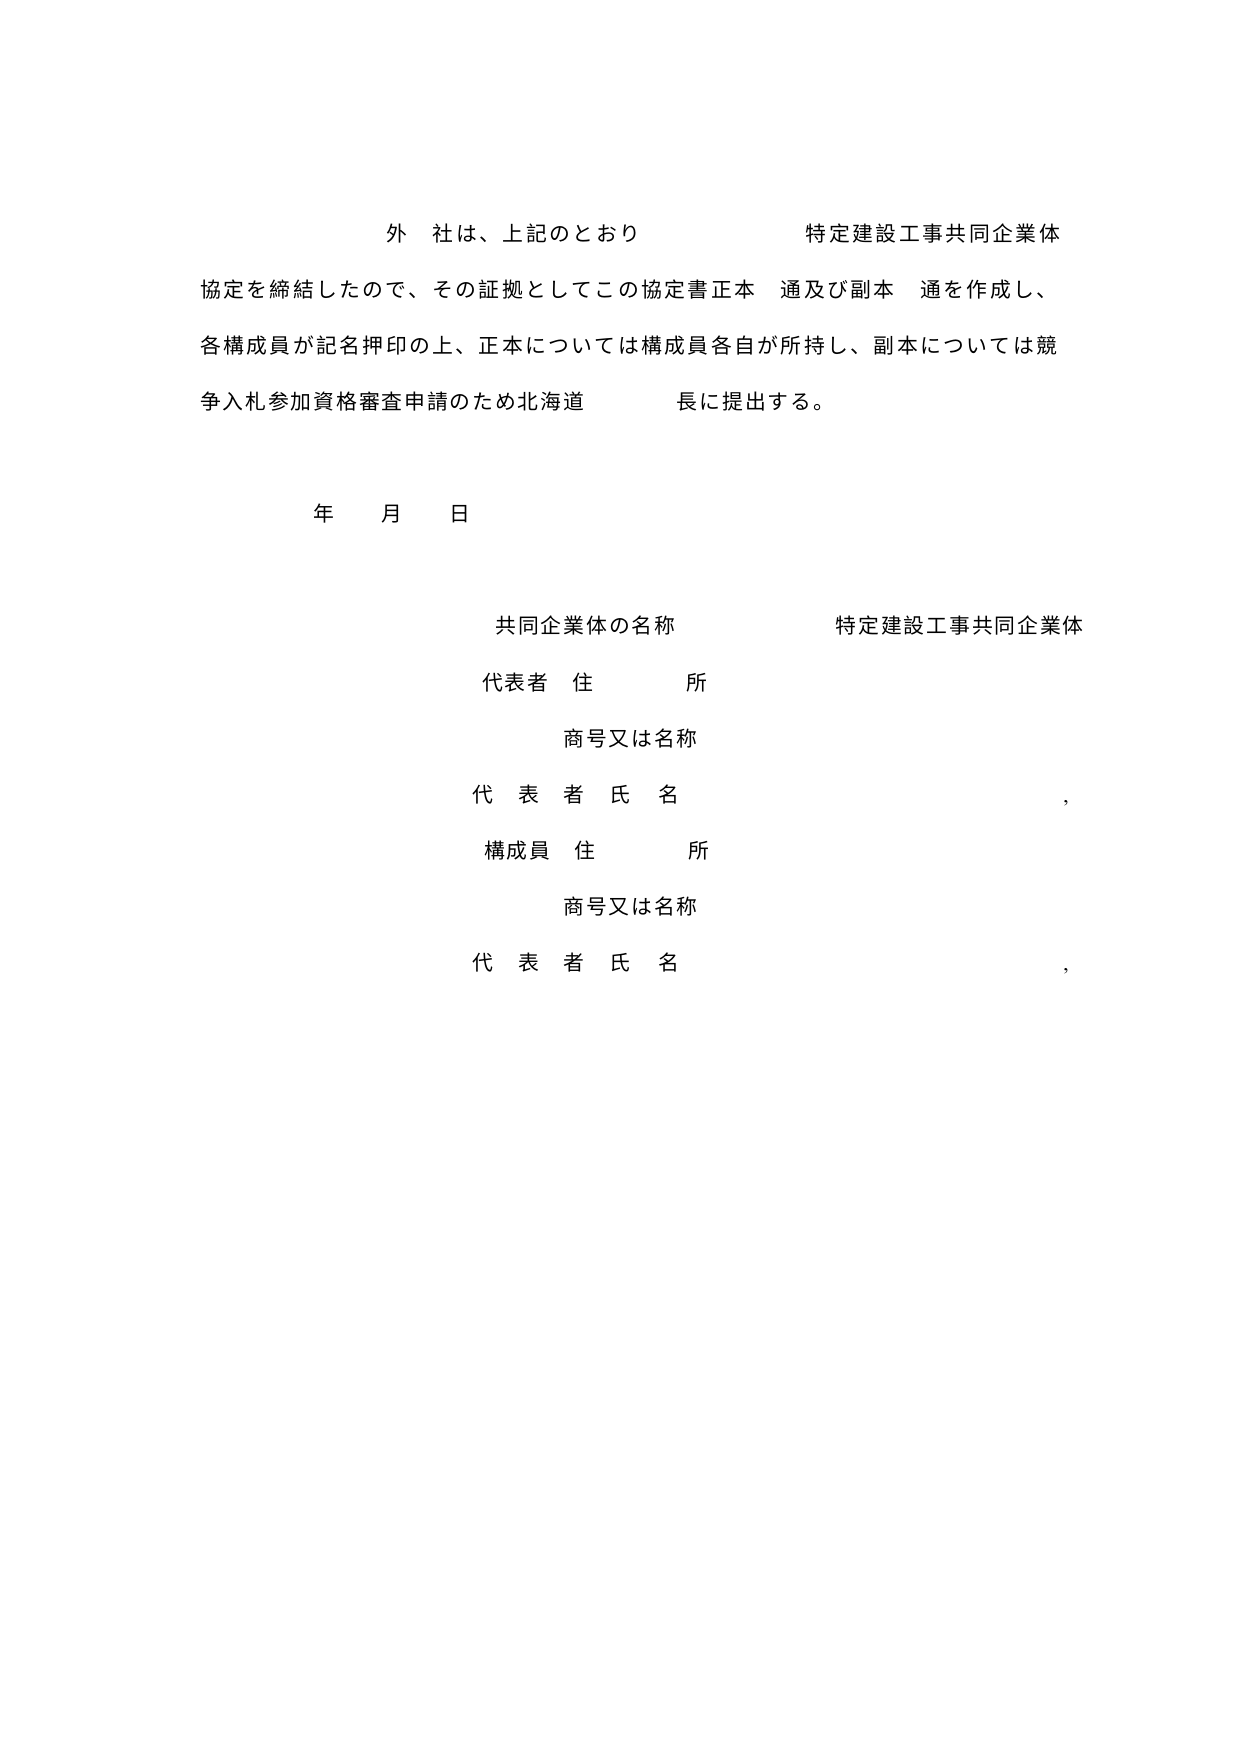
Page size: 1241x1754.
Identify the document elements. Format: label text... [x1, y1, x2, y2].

text 共同企業体の名称 特定建設工事共同企業体 [154, 597, 1086, 653]
text 代表者氏名 [154, 765, 1086, 821]
text 年 月 日 [154, 485, 1086, 541]
text 代表者氏名 [154, 933, 1086, 989]
text 外 社は、上記のとおり 特定建設工事共同企業体協定を締結したので、その証拠としてこの協定書正本 通及び副本 通を作成し、各構成員が記名押印の上、正本については構成員各自が所持し、副本については競争入札参加資格審査申請のため北海道 長に提出する。 [178, 204, 1062, 429]
text 代表者 住 所 [154, 653, 991, 709]
text 商号又は名称 [154, 877, 995, 933]
text 構成員 住 所 [154, 821, 995, 877]
text 商号又は名称 [154, 709, 995, 765]
